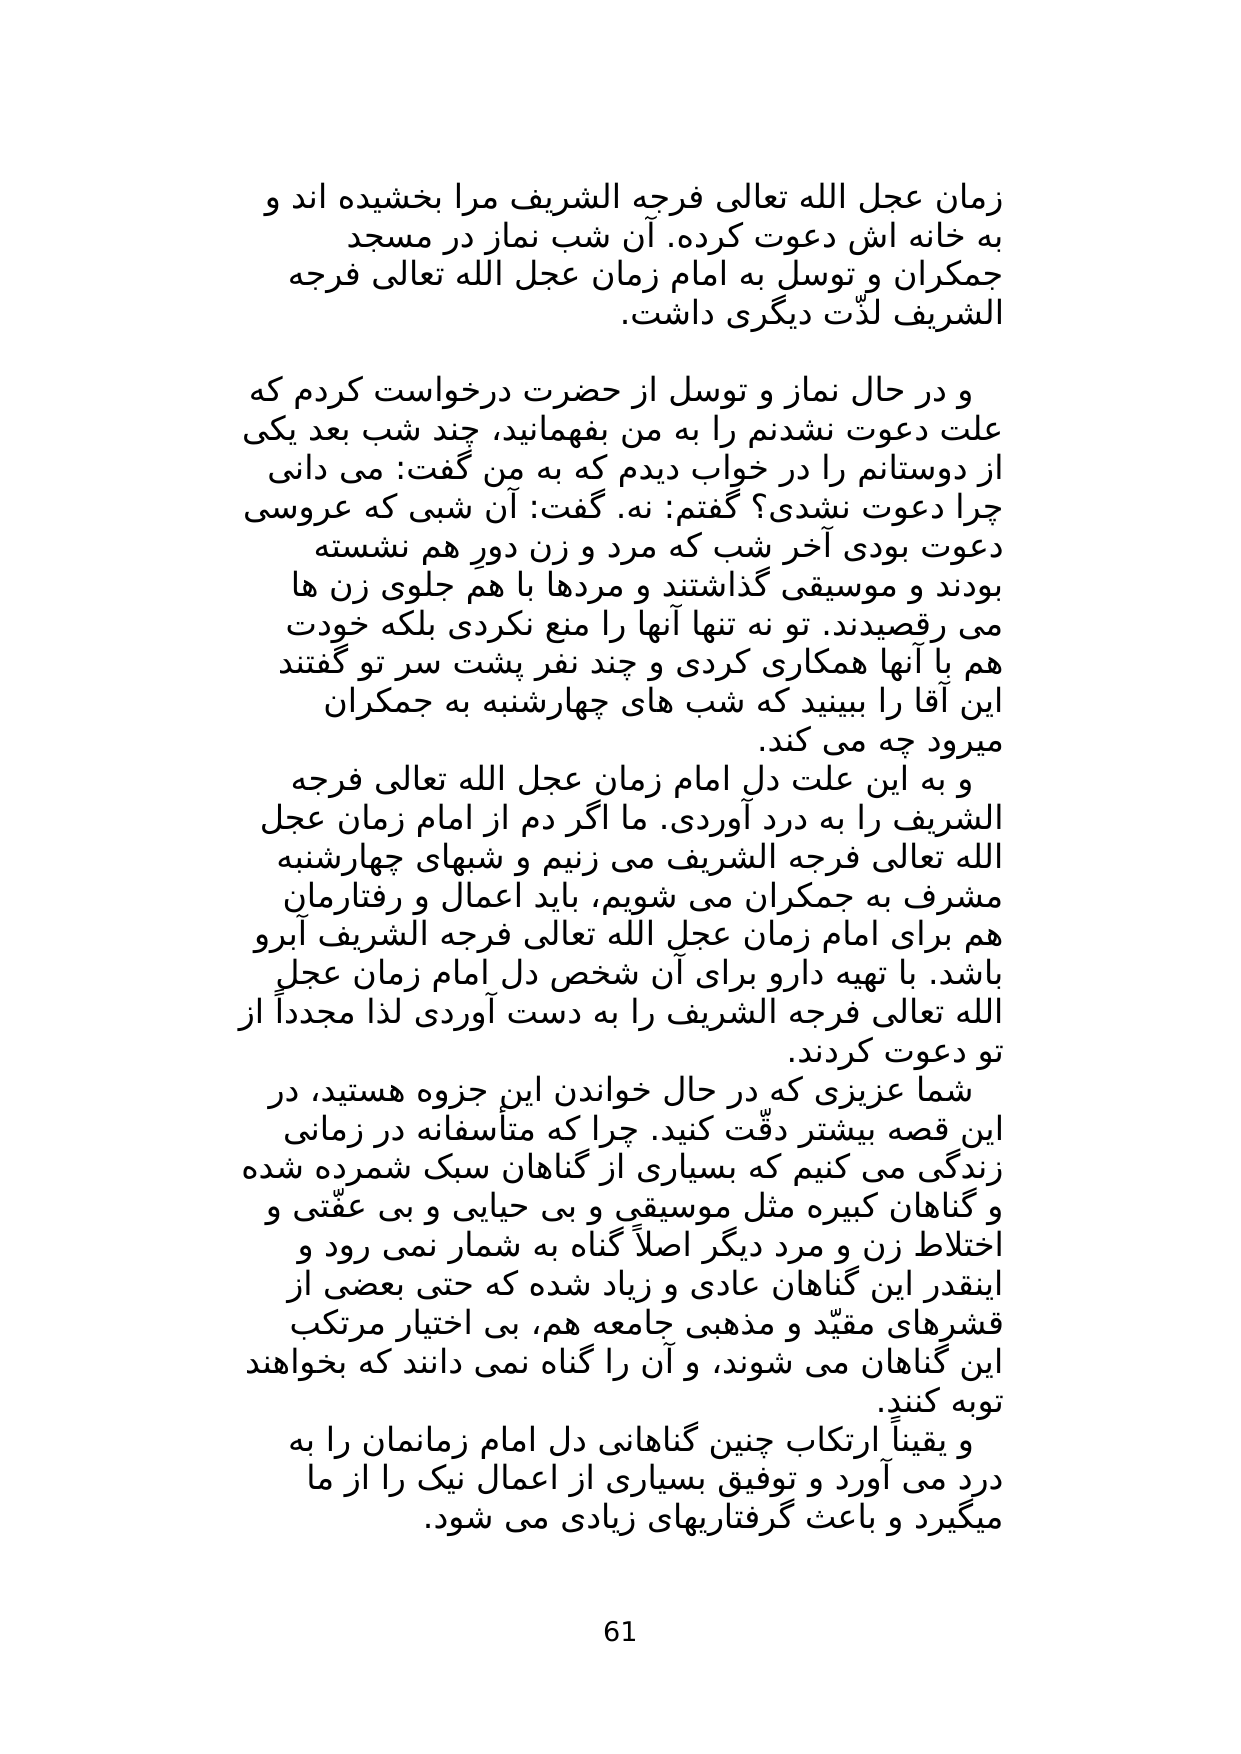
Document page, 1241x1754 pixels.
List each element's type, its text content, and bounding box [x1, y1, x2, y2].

text شما عزیزی که در حال خواندن این جزوه هستید، در این قصه بیشتر دقّت کنید. چرا که متأسفانه در زمانی زندگی می کنیم که بسیاری از گناهان سبک شمرده شده و گناهان کبیره مثل موسیقی و بی حیایی و بی عفّتی و اختلاط زن و مرد دیگر اصلاً گناه به شمار نمی رود و اینقدر این گناهان عادی و زیاد شده که حتی بعضی از قشرهای مقیّد و مذهبی جامعه هم، بی اختیار مرتکب این گناهان می شوند، و آن را گناه نمی دانند که بخواهند توبه کنند. [236, 1070, 1004, 1420]
text و یقیناً ارتکاب چنین گناهانی دل امام زمانمان را به درد می آورد و توفیق بسیاری از اعمال نیک را از ما میگیرد و باعث گرفتاریهای زیادی می شود. [236, 1420, 1004, 1537]
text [236, 177, 1004, 333]
text و در حال نماز و توسل از حضرت درخواست کردم که علت دعوت نشدنم را به من بفهمانید، چند شب بعد یکی از دوستانم را در خواب دیدم که به من گفت: می دانی چرا دعوت نشدی؟ گفتم: نه. گفت: آن شبی که عروسی دعوت بودی آخر شب که مرد و زن دورِ هم نشسته بودند و موسیقی گذاشتند و مردها با هم جلوی زن ها می رقصیدند. تو نه تنها آنها را منع نکردی بلکه خودت هم با آنها همکاری کردی و چند نفر پشت سر تو گفتند این آقا را ببینید که شب های چهارشنبه به جمکران میرود چه می کند. [236, 371, 1004, 759]
text و به این علت دل امام زمان عجل الله تعالی فرجه الشریف را به درد آوردی. ما اگر دم از امام زمان عجل الله تعالی فرجه الشریف می زنیم و شبهای چهارشنبه مشرف به جمکران می شویم، باید اعمال و رفتارمان هم برای امام زمان عجل الله تعالی فرجه الشریف آبرو باشد. با تهیه دارو برای آن شخص دل امام زمان عجل الله تعالی فرجه الشریف را به دست آوردی لذا مجدداً از تو دعوت کردند. [236, 759, 1004, 1070]
